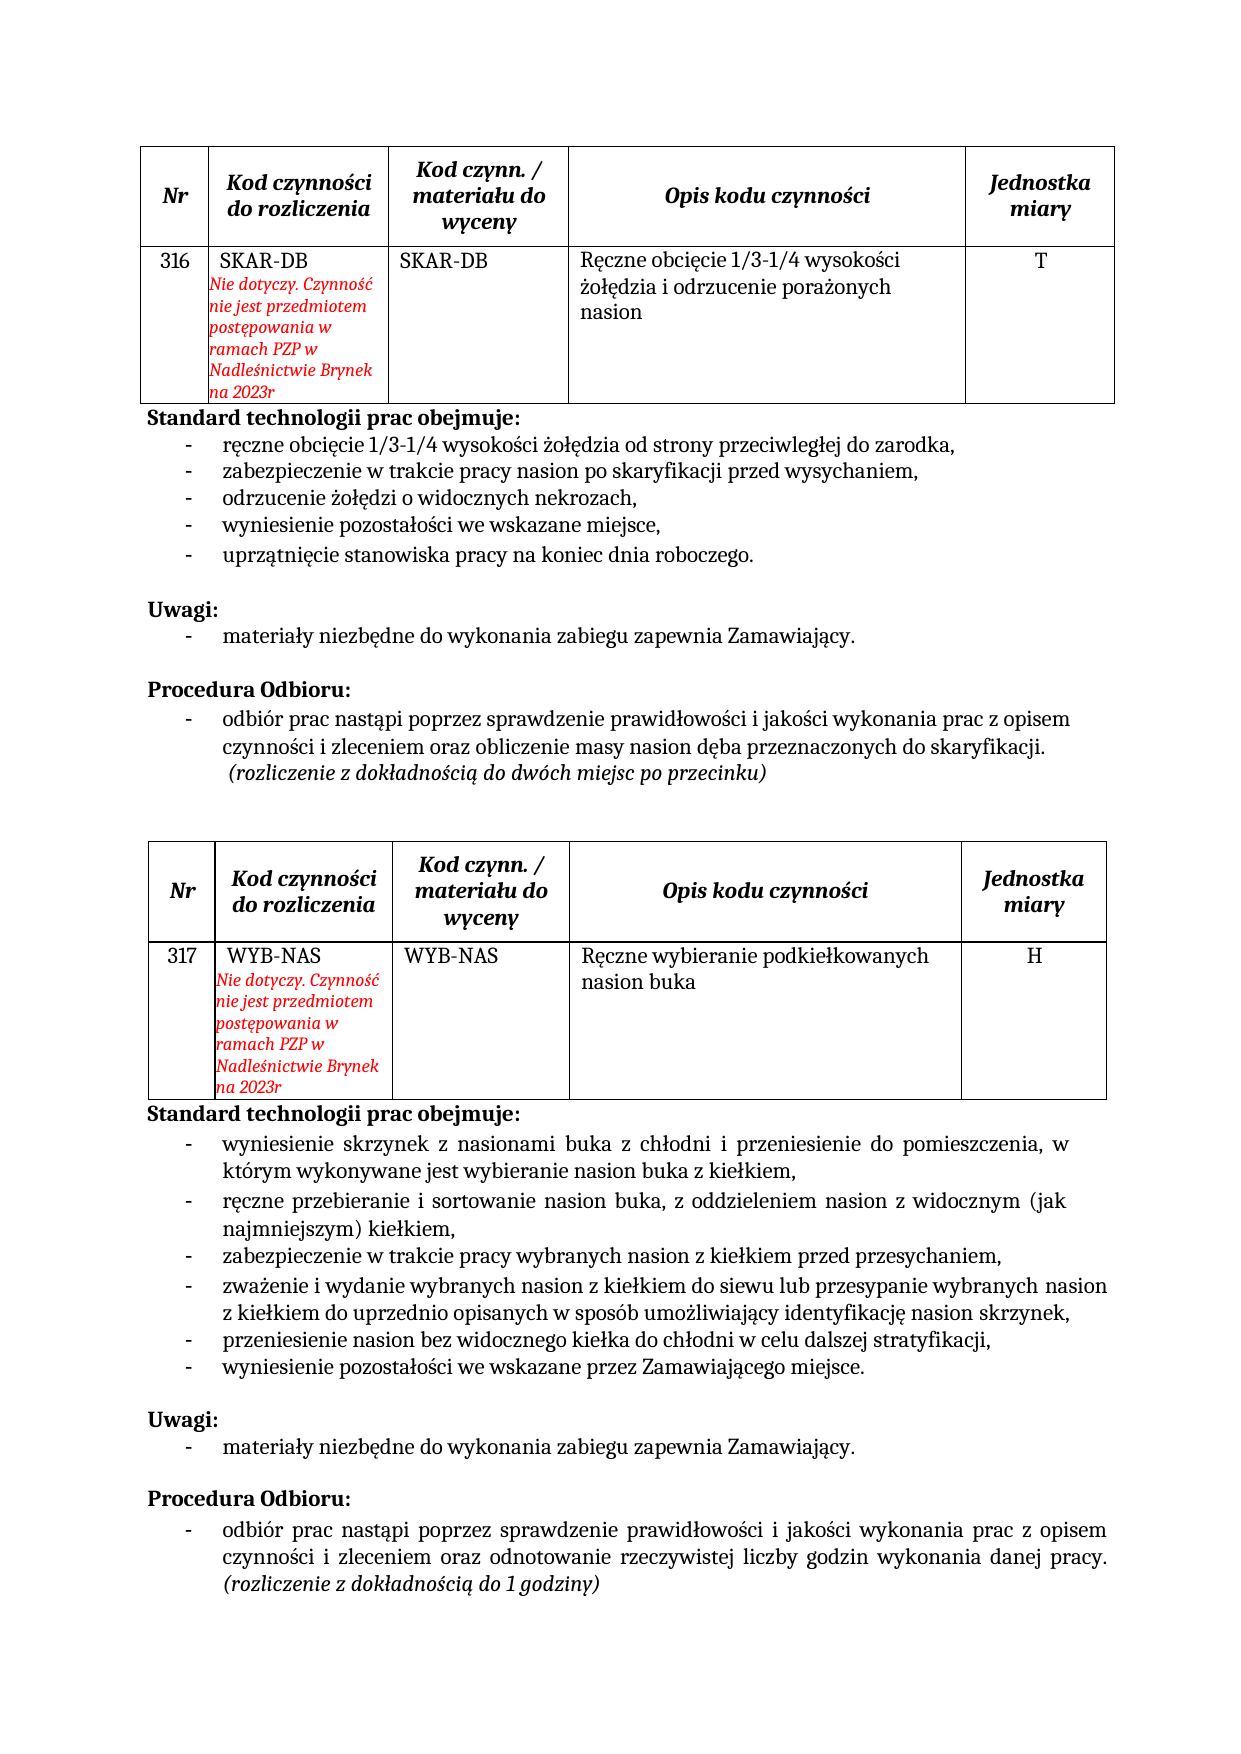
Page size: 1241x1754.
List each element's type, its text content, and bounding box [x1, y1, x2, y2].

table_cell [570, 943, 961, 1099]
list wyniesienie pozostałości we wskazane przez Zamawiającego miejsce. [185, 1353, 1138, 1380]
list odbiór prac nastąpi poprzez sprawdzenie prawidłowości i jakości wykonania prac z opisem czynności i zleceniem oraz obliczenie masy nasion dęba przeznaczonych do skaryfikacji. [185, 702, 1108, 760]
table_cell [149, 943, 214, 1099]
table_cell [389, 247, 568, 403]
list wyniesienie skrzynek z nasionami buka z chłodni i przeniesienie do pomieszczenia, w którym wykonywane jest wybieranie nasion buka z kiełkiem, [185, 1127, 1108, 1184]
list materiały niezbędne do wykonania zabiegu zapewnia Zamawiający. [185, 1433, 1138, 1460]
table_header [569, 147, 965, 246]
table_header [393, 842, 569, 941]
subtitle Standard technologii prac obejmuje: [147, 404, 1138, 431]
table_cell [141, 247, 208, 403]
subtitle Procedura Odbioru: [147, 676, 1138, 702]
list ręczne przebieranie i sortowanie nasion buka, z oddzieleniem nasion z widocznym (jak najmniejszym) kiełkiem, [185, 1184, 1107, 1242]
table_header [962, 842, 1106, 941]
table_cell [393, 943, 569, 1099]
list materiały niezbędne do wykonania zabiegu zapewnia Zamawiający. [185, 622, 1138, 649]
subtitle Uwagi: [147, 1406, 1138, 1433]
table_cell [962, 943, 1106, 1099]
list odbiór prac nastąpi poprzez sprawdzenie prawidłowości i jakości wykonania prac z opisem czynności i zleceniem oraz odnotowanie rzeczywistej liczby godzin wykonania danej pracy. (rozliczenie z dokładnością do 1 godziny) [185, 1513, 1108, 1597]
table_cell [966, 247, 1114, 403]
text (rozliczenie z dokładnością do dwóch miejsc po przecinku) [227, 760, 1138, 786]
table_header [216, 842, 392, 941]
list uprzątnięcie stanowiska pracy na koniec dnia roboczego. [185, 538, 1138, 569]
list ręczne obcięcie 1/3-1/4 wysokości żołędzia od strony przeciwległej do zarodka, [185, 431, 1138, 457]
list przeniesienie nasion bez widocznego kiełka do chłodni w celu dalszej stratyfikacji, [185, 1326, 1138, 1353]
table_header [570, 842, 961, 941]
subtitle Uwagi: [147, 596, 1138, 622]
list odrzucenie żołędzi o widocznych nekrozach, [185, 484, 1138, 511]
list zabezpieczenie w trakcie pracy nasion po skaryfikacji przed wysychaniem, [185, 457, 1138, 484]
list zważenie i wydanie wybranych nasion z kiełkiem do siewu lub przesypanie wybranych nasion z kiełkiem do uprzednio opisanych w sposób umożliwiający identyfikację nasion skrzynek, [185, 1269, 1108, 1326]
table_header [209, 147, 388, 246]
list wyniesienie pozostałości we wskazane miejsce, [185, 511, 1138, 538]
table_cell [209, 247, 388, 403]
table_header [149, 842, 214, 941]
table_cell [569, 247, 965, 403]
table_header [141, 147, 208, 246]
list zabezpieczenie w trakcie pracy wybranych nasion z kiełkiem przed przesychaniem, [185, 1242, 1138, 1269]
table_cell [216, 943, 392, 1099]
subtitle Procedura Odbioru: [147, 1486, 1138, 1513]
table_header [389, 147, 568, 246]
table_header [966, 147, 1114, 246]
subtitle Standard technologii prac obejmuje: [147, 1100, 1138, 1127]
